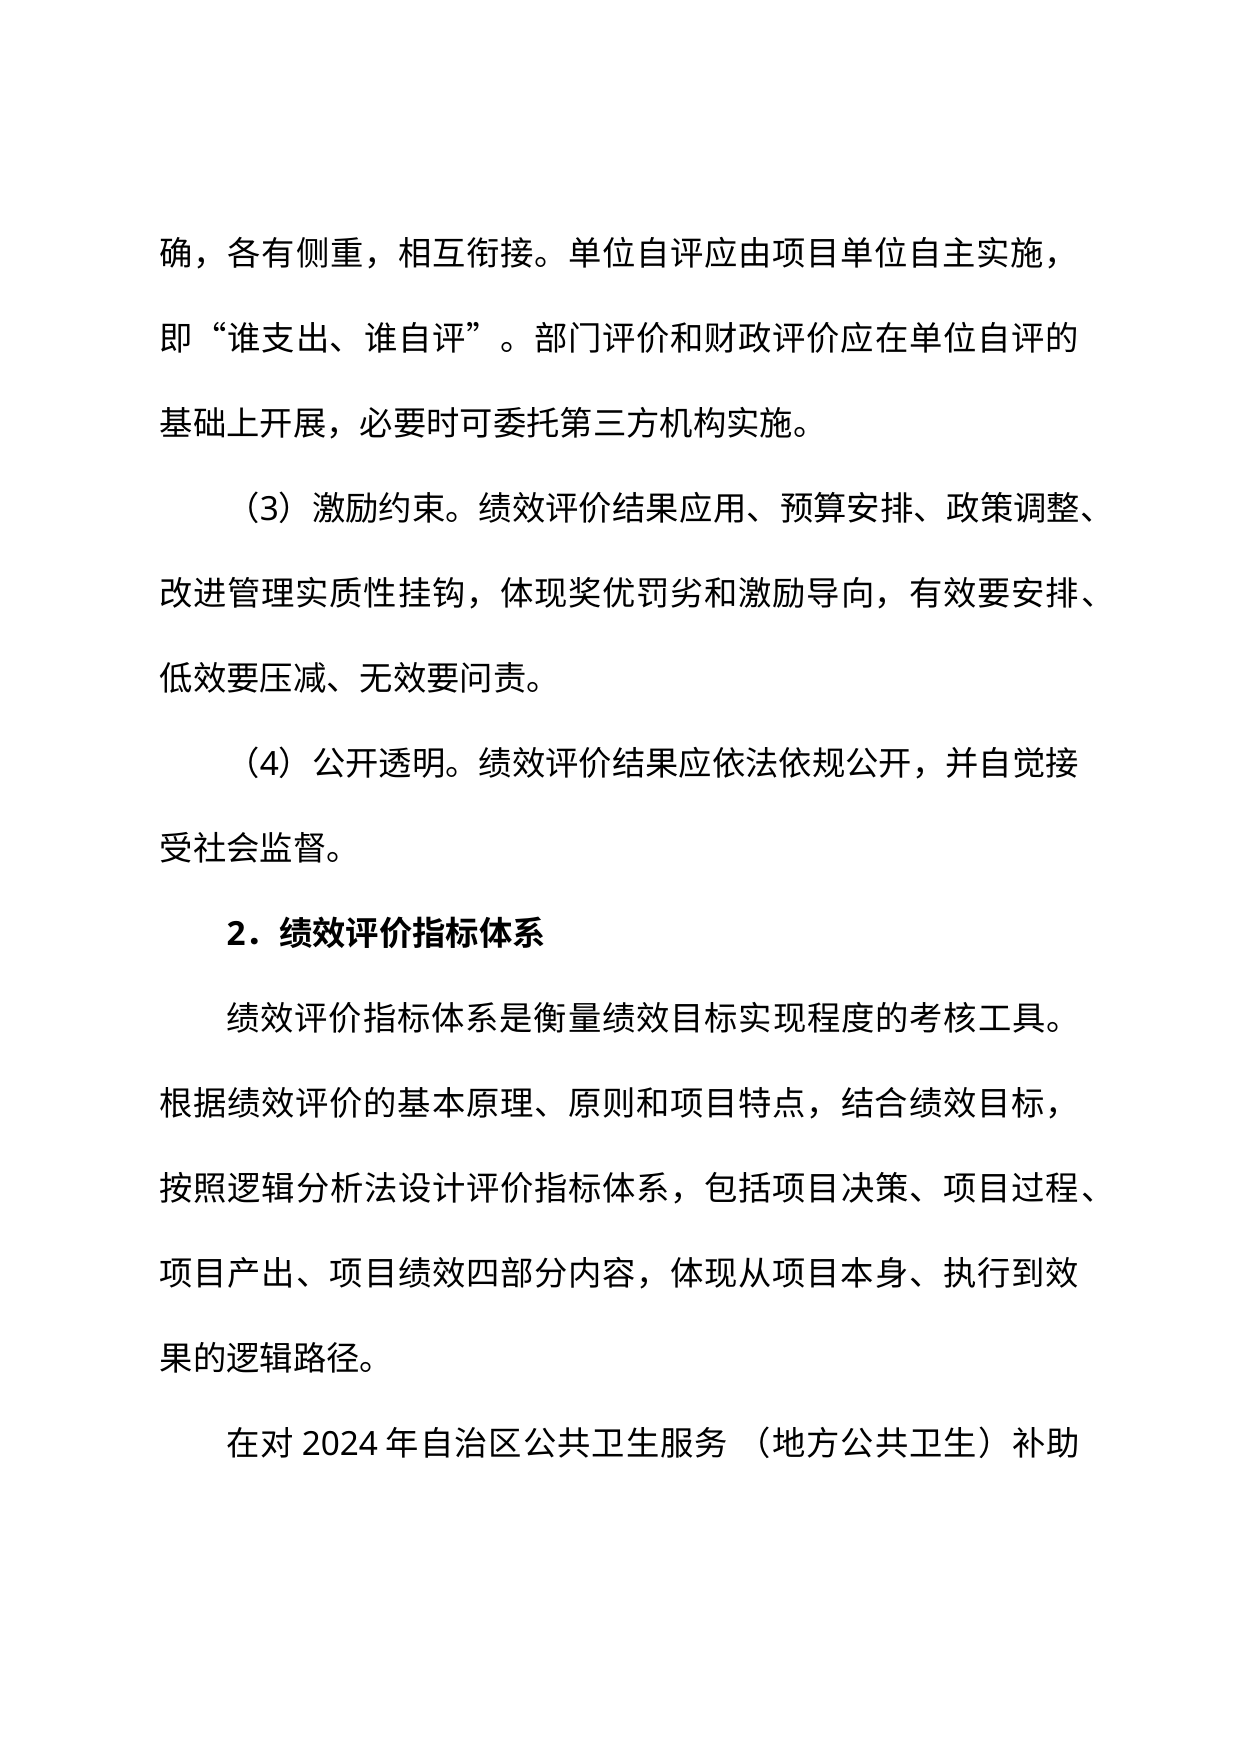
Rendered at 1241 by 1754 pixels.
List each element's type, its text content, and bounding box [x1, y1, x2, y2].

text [159, 209, 1081, 464]
text （4）公开透明。绩效评价结果应依法依规公开，并自觉接受社会监督。 [159, 719, 1081, 889]
text （3）激励约束。绩效评价结果应用、预算安排、政策调整、改进管理实质性挂钩，体现奖优罚劣和激励导向，有效要安排、低效要压减、无效要问责。 [159, 464, 1081, 719]
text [159, 1399, 1085, 1548]
text 绩效评价指标体系是衡量绩效目标实现程度的考核工具。根据绩效评价的基本原理、原则和项目特点，结合绩效目标，按照逻辑分析法设计评价指标体系，包括项目决策、项目过程、项目产出、项目绩效四部分内容，体现从项目本身、执行到效果的逻辑路径。 [159, 974, 1081, 1399]
text 2．绩效评价指标体系 [159, 889, 1081, 974]
